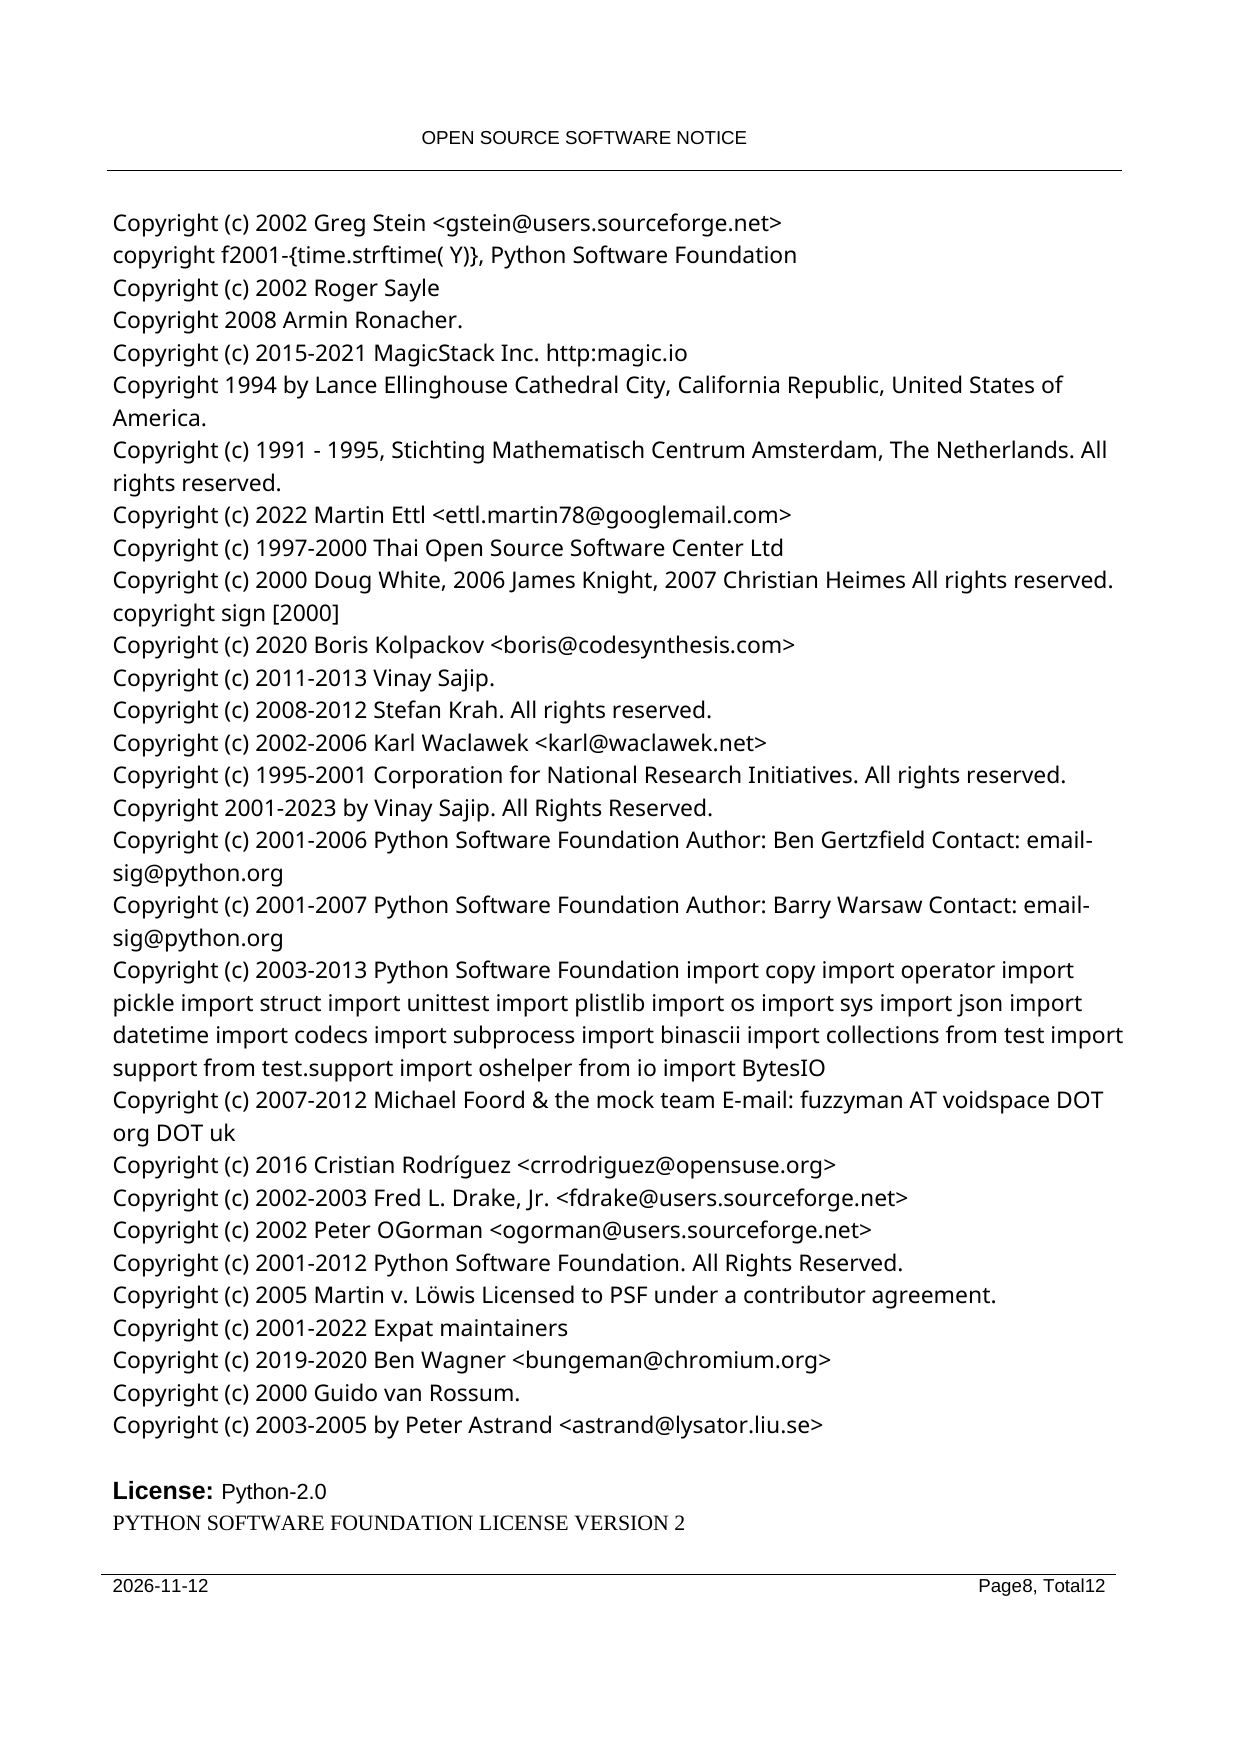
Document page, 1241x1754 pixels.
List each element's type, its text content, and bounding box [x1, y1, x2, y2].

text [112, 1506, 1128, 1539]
text License: Python-2.0 [112, 1474, 1128, 1506]
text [112, 206, 1128, 1474]
